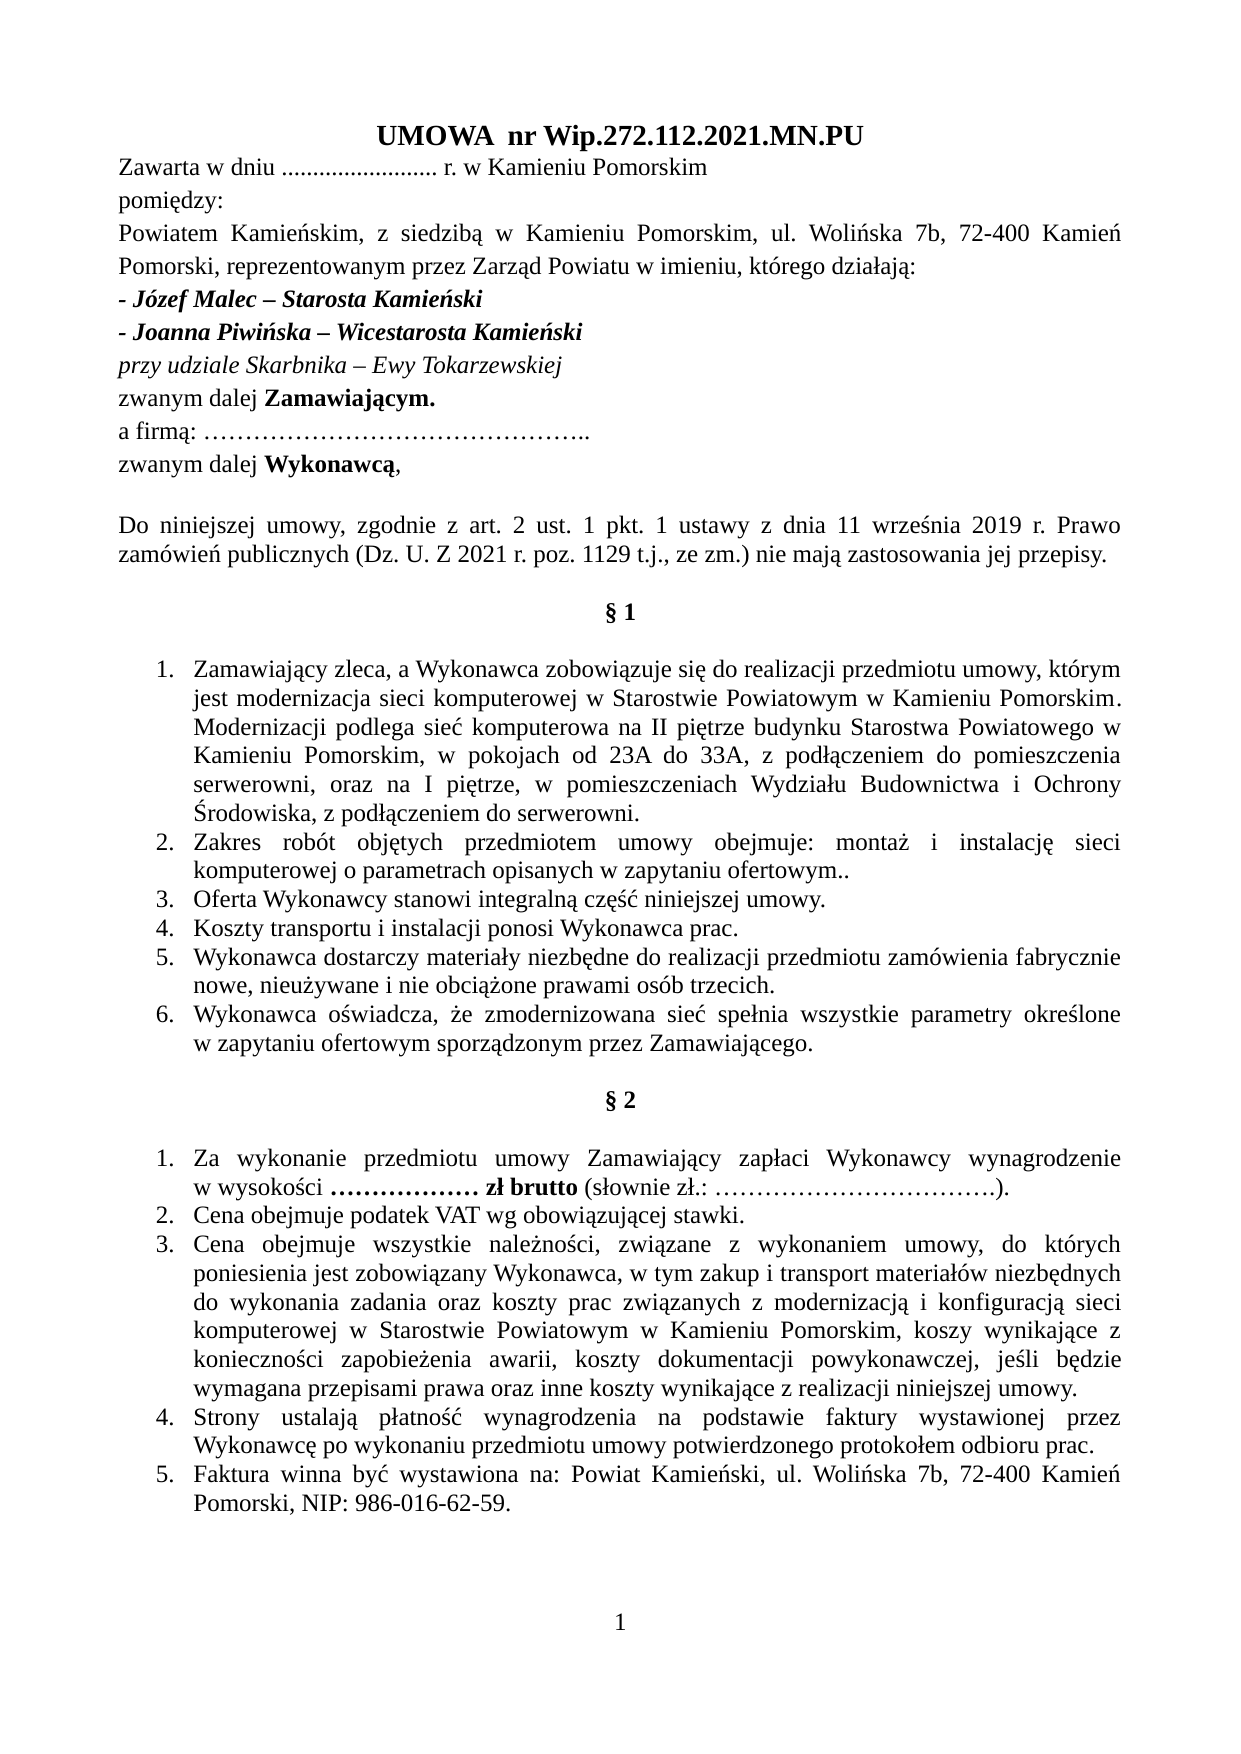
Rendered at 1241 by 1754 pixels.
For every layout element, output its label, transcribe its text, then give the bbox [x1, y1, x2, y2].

list Wykonawca oświadcza, że zmodernizowana sieć spełnia wszystkie parametry określone w zapytaniu ofertowym sporządzonym przez Zamawiającego. [156, 999, 1122, 1057]
subtitle - Joanna Piwińska – Wicestarosta Kamieński [118, 317, 1122, 346]
list Wykonawca dostarczy materiały niezbędne do realizacji przedmiotu zamówienia fabrycznie nowe, nieużywane i nie obciążone prawami osób trzecich. [156, 942, 1122, 999]
list Za wykonanie przedmiotu umowy Zamawiający zapłaci Wykonawcy wynagrodzenie w wysokości ……………… zł brutto (słownie zł.: …………………………….). [156, 1143, 1122, 1201]
text pomiędzy: [118, 185, 1122, 213]
list Strony ustalają płatność wynagrodzenia na podstawie faktury wystawionej przez Wykonawcę po wykonaniu przedmiotu umowy potwierdzonego protokołem odbioru prac. [156, 1402, 1122, 1459]
text Do niniejszej umowy, zgodnie z art. 2 ust. 1 pkt. 1 ustawy z dnia 11 września 2019 r. Prawo zamówień publicznych (Dz. U. Z 2021 r. poz. 1129 t.j., ze zm.) nie mają zastosowania jej przepisy. [118, 511, 1122, 568]
subtitle UMOWA nr Wip.272.112.2021.MN.PU [118, 118, 1122, 152]
list Faktura winna być wystawiona na: Powiat Kamieński, ul. Wolińska 7b, 72-400 Kamień Pomorski, NIP: 986-016-62-59. [156, 1459, 1122, 1517]
list Koszty transportu i instalacji ponosi Wykonawca prac. [156, 913, 1122, 942]
text a firmą: ……………………………………….. [118, 416, 1122, 444]
text zwanym dalej Wykonawcą, [118, 449, 1122, 478]
text zwanym dalej Zamawiającym. [118, 383, 1122, 412]
text Powiatem Kamieńskim, z siedzibą w Kamieniu Pomorskim, ul. Wolińska 7b, 72-400 Kamień Pomorski, reprezentowanym przez Zarząd Powiatu w imieniu, którego działają: [118, 218, 1122, 279]
list Cena obejmuje wszystkie należności, związane z wykonaniem umowy, do których poniesienia jest zobowiązany Wykonawca, w tym zakup i transport materiałów niezbędnych do wykonania zadania oraz koszty prac związanych z modernizacją i konfiguracją sieci komputerowej w Starostwie Powiatowym w Kamieniu Pomorskim, koszy wynikające z konieczności zapobieżenia awarii, koszty dokumentacji powykonawczej, jeśli będzie wymagana przepisami prawa oraz inne koszty wynikające z realizacji niniejszej umowy. [156, 1229, 1122, 1402]
list Cena obejmuje podatek VAT wg obowiązującej stawki. [156, 1201, 1122, 1229]
text - Józef Malec – Starosta Kamieński [118, 284, 1122, 312]
text § 2 [118, 1086, 1122, 1114]
list Zakres robót objętych przedmiotem umowy obejmuje: montaż i instalację sieci komputerowej o parametrach opisanych w zapytaniu ofertowym.. [156, 827, 1122, 884]
list Zamawiający zleca, a Wykonawca zobowiązuje się do realizacji przedmiotu umowy, którym jest modernizacja sieci komputerowej w Starostwie Powiatowym w Kamieniu Pomorskim. Modernizacji podlega sieć komputerowa na II piętrze budynku Starostwa Powiatowego w Kamieniu Pomorskim, w pokojach od 23A do 33A, z podłączeniem do pomieszczenia serwerowni, oraz na I piętrze, w pomieszczeniach Wydziału Budownictwa i Ochrony Środowiska, z podłączeniem do serwerowni. [156, 654, 1122, 827]
text § 1 [118, 597, 1122, 626]
list Oferta Wykonawcy stanowi integralną część niniejszej umowy. [156, 884, 1122, 913]
text Zawarta w dniu ......................... r. w Kamieniu Pomorskim [118, 152, 1122, 180]
text przy udziale Skarbnika – Ewy Tokarzewskiej [118, 350, 1122, 378]
